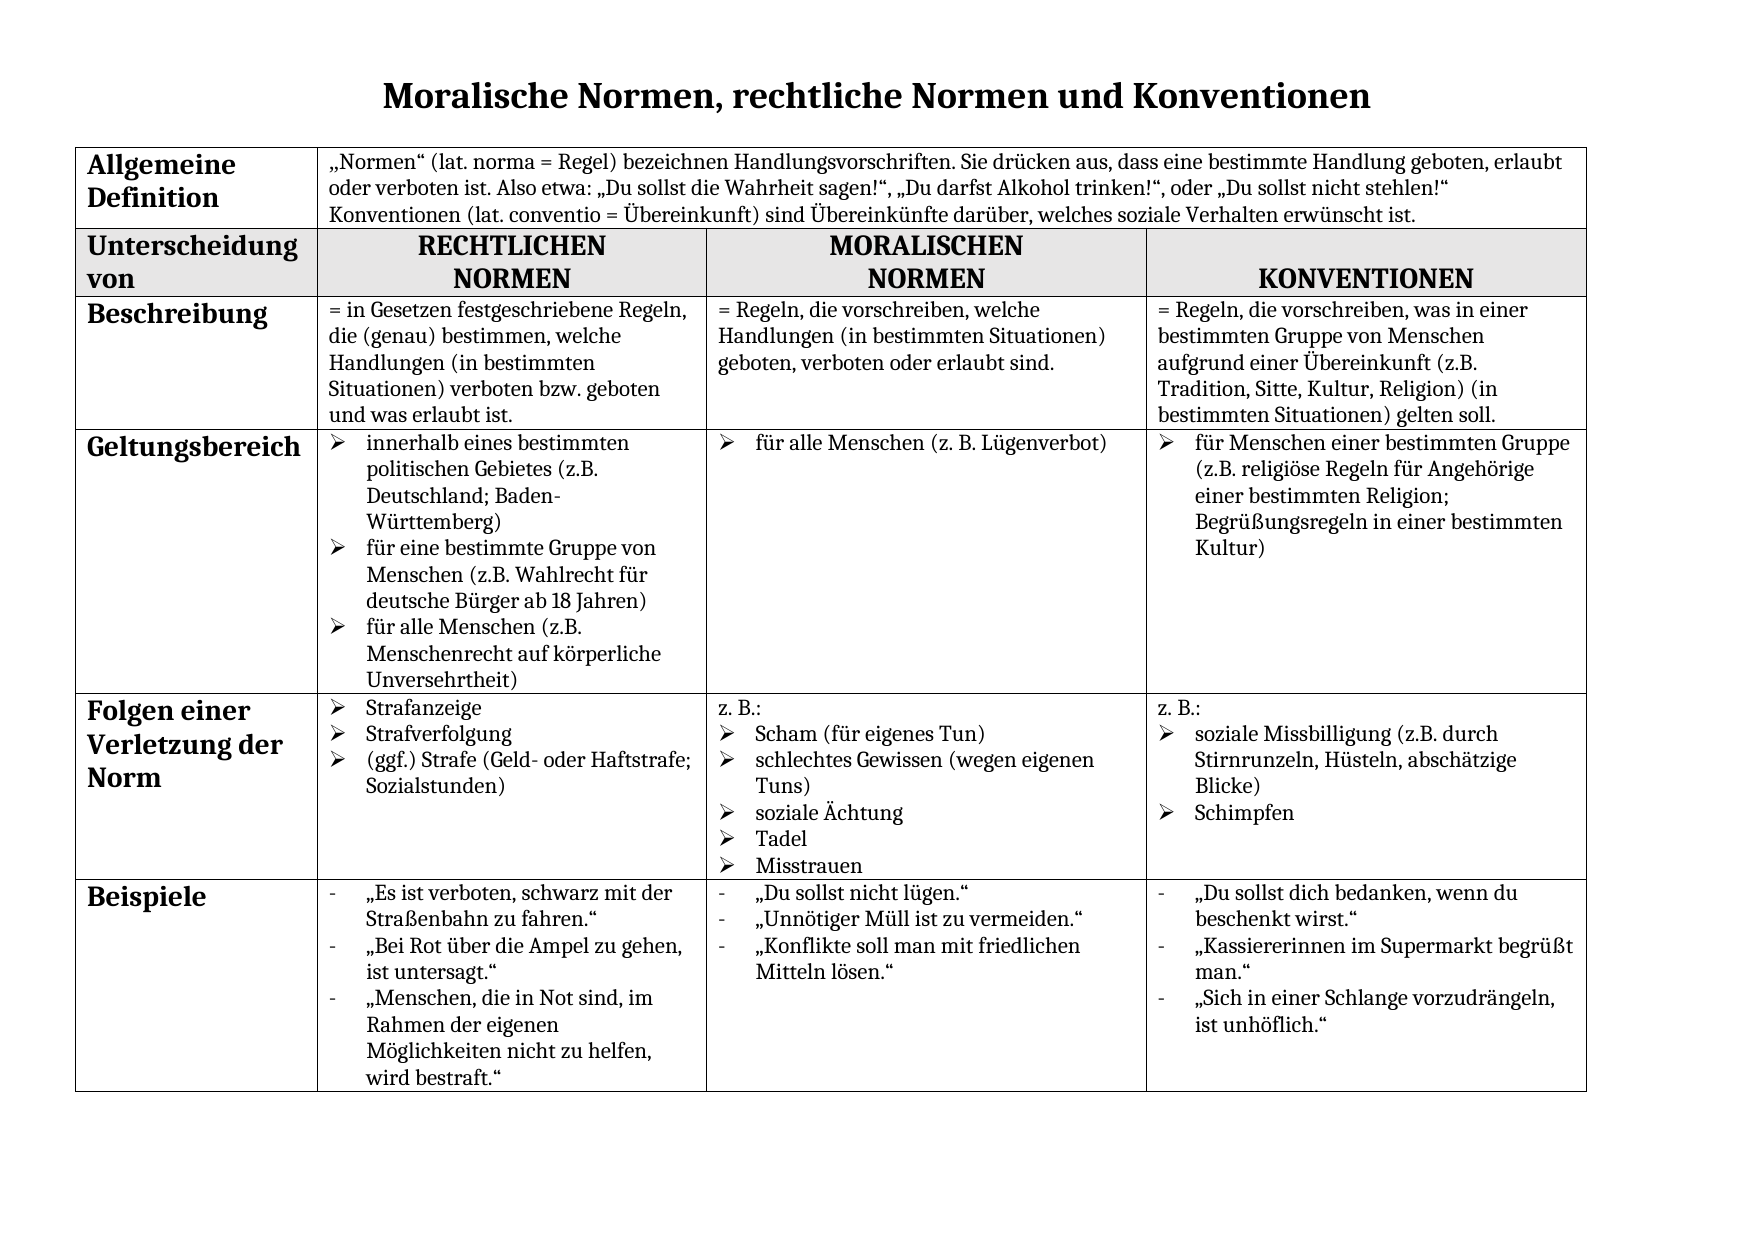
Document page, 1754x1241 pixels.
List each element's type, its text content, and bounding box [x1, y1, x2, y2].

table_cell „Du sollst nicht lügen.“ „Unnötiger Müll ist zu vermeiden.“ „Konflikte soll man mit friedlichen Mitteln lösen.“ [707, 880, 1146, 1091]
table_cell für alle Menschen (z. B. Lügenverbot) [707, 430, 1146, 693]
table_cell RECHTLICHEN NORMEN [318, 229, 706, 296]
table_cell Beispiele [76, 880, 317, 1091]
text Moralische Normen, rechtliche Normen und Konventionen [75, 75, 1679, 118]
table_cell Folgen einer Verletzung der Norm [76, 694, 317, 879]
table_cell z. B.: soziale Missbilligung (z.B. durch Stirnrunzeln, Hüsteln, abschätzige Blicke) Schimpfen [1147, 694, 1586, 879]
table_cell „Es ist verboten, schwarz mit der Straßenbahn zu fahren.“ „Bei Rot über die Ampel zu gehen, ist untersagt.“ „Menschen, die in Not sind, im Rahmen der eigenen Möglichkeiten nicht zu helfen, wird bestraft.“ [318, 880, 706, 1091]
table_cell Unterscheidung von [76, 229, 317, 296]
table_header Allgemeine Definition [76, 148, 317, 228]
table_header „Normen“ (lat. norma = Regel) bezeichnen Handlungsvorschriften. Sie drücken aus, dass eine bestimmte Handlung geboten, erlaubt oder verboten ist. Also etwa: „Du sollst die Wahrheit sagen!“, „Du darfst Alkohol trinken!“, oder „Du sollst nicht stehlen!“ Konventionen (lat. conventio = Übereinkunft) sind Übereinkünfte darüber, welches soziale Verhalten erwünscht ist. [318, 148, 1586, 228]
table_cell = in Gesetzen festgeschriebene Regeln, die (genau) bestimmen, welche Handlungen (in bestimmten Situationen) verboten bzw. geboten und was erlaubt ist. [318, 297, 706, 429]
table_cell MORALISCHEN NORMEN [707, 229, 1146, 296]
table_cell Strafanzeige Strafverfolgung (ggf.) Strafe (Geld- oder Haftstrafe; Sozialstunden) [318, 694, 706, 879]
table_cell „Du sollst dich bedanken, wenn du beschenkt wirst.“ „Kassiererinnen im Supermarkt begrüßt man.“ „Sich in einer Schlange vorzudrängeln, ist unhöflich.“ [1147, 880, 1586, 1091]
table_cell = Regeln, die vorschreiben, welche Handlungen (in bestimmten Situationen) geboten, verboten oder erlaubt sind. [707, 297, 1146, 429]
table_cell z. B.: Scham (für eigenes Tun) schlechtes Gewissen (wegen eigenen Tuns) soziale Ächtung Tadel Misstrauen [707, 694, 1146, 879]
table_cell Geltungsbereich [76, 430, 317, 693]
table_cell für Menschen einer bestimmten Gruppe (z.B. religiöse Regeln für Angehörige einer bestimmten Religion; Begrüßungsregeln in einer bestimmten Kultur) [1147, 430, 1586, 693]
table_cell Beschreibung [76, 297, 317, 429]
table_cell KONVENTIONEN [1147, 229, 1586, 296]
table_cell = Regeln, die vorschreiben, was in einer bestimmten Gruppe von Menschen aufgrund einer Übereinkunft (z.B. Tradition, Sitte, Kultur, Religion) (in bestimmten Situationen) gelten soll. [1147, 297, 1586, 429]
table_cell innerhalb eines bestimmten politischen Gebietes (z.B. Deutschland; Baden-Württemberg) für eine bestimmte Gruppe von Menschen (z.B. Wahlrecht für deutsche Bürger ab 18 Jahren) für alle Menschen (z.B. Menschenrecht auf körperliche Unversehrtheit) [318, 430, 706, 693]
